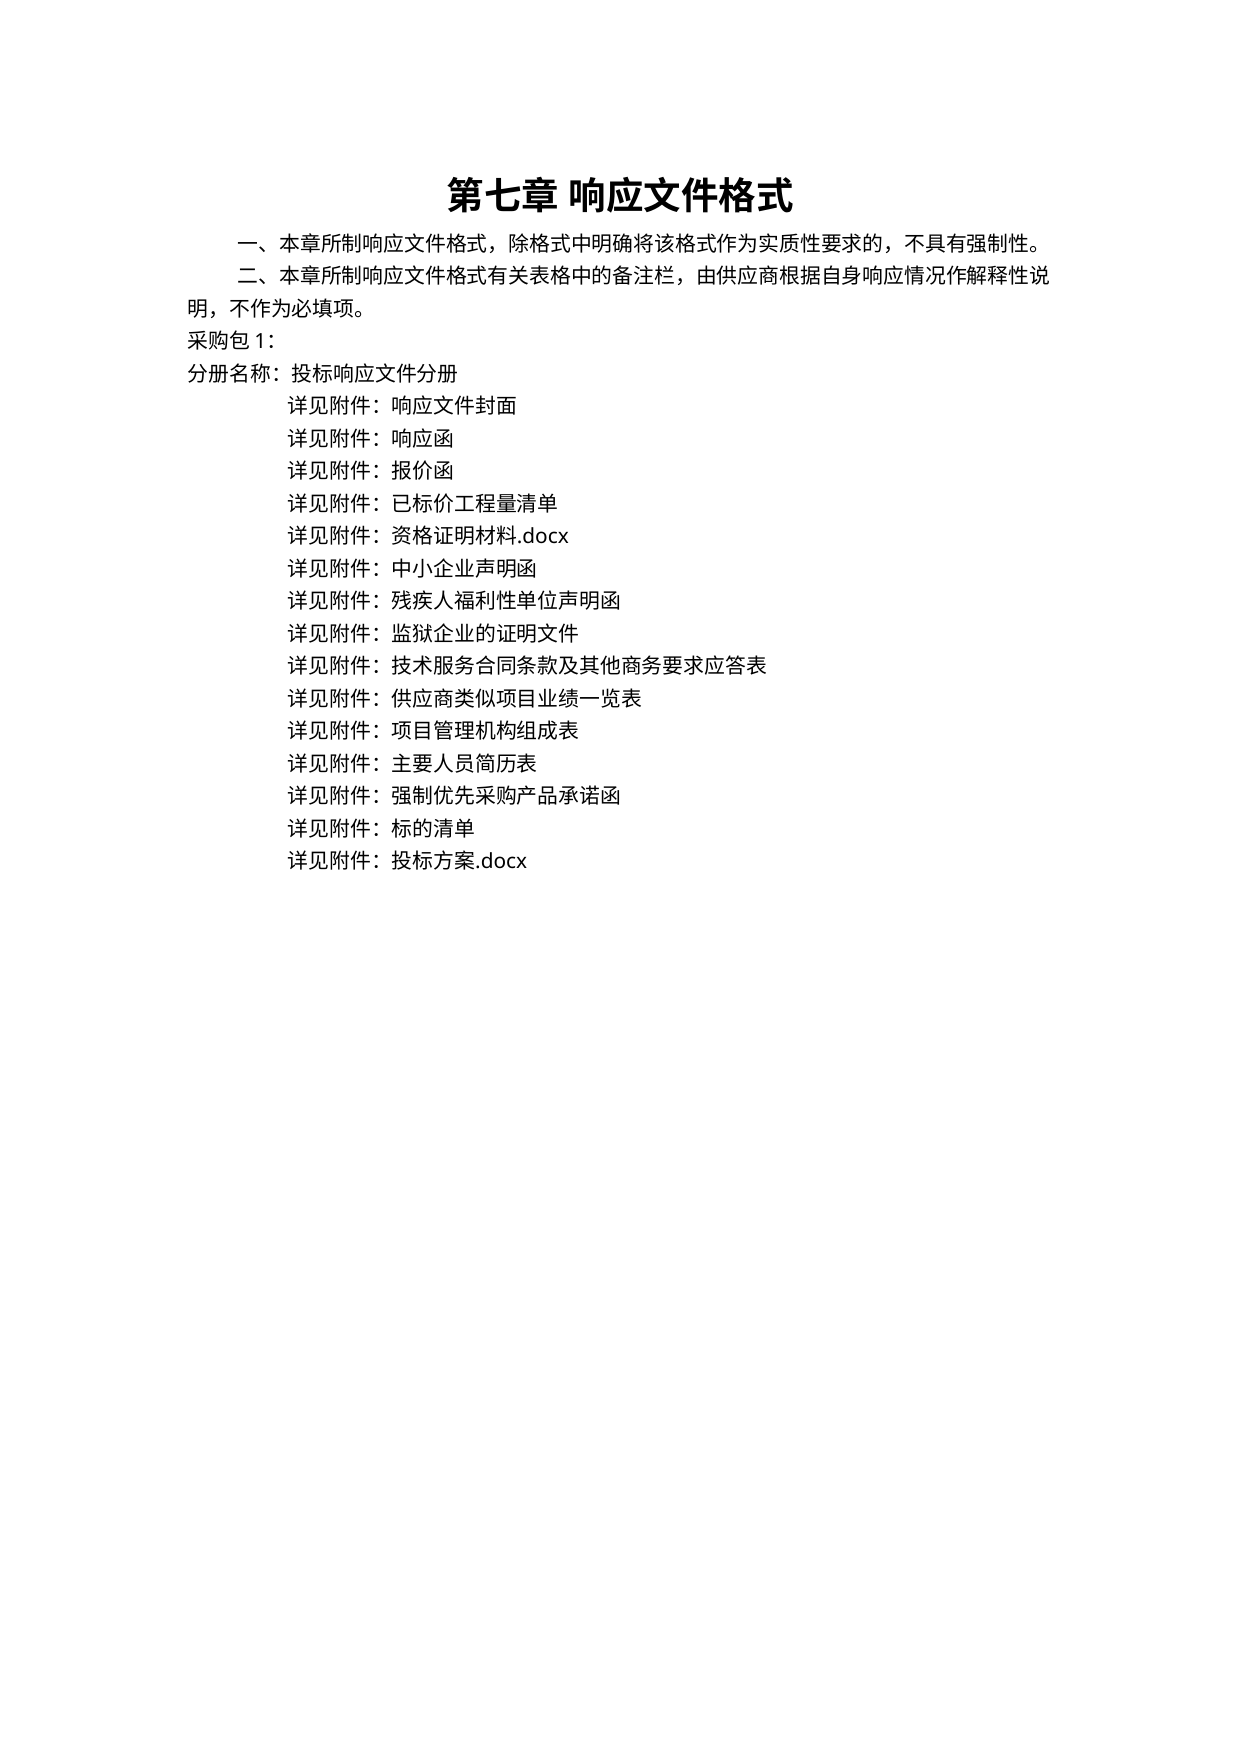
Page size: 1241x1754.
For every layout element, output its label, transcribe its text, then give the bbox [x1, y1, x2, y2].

text 详见附件：标的清单 [187, 812, 1053, 844]
text 详见附件：投标方案.docx [187, 844, 1053, 877]
text 一、本章所制响应文件格式，除格式中明确将该格式作为实质性要求的，不具有强制性。 [187, 227, 1053, 259]
text 详见附件：监狱企业的证明文件 [187, 617, 1053, 649]
text 详见附件：报价函 [187, 454, 1053, 487]
text 分册名称：投标响应文件分册 [187, 357, 1053, 389]
text 详见附件：中小企业声明函 [187, 552, 1053, 584]
text 详见附件：已标价工程量清单 [187, 487, 1053, 519]
text 详见附件：项目管理机构组成表 [187, 714, 1053, 747]
text 详见附件：技术服务合同条款及其他商务要求应答表 [187, 649, 1053, 682]
text 详见附件：响应函 [187, 422, 1053, 454]
text 详见附件：响应文件封面 [187, 389, 1053, 422]
text 详见附件：主要人员简历表 [187, 747, 1053, 779]
text 详见附件：供应商类似项目业绩一览表 [187, 682, 1053, 714]
text 采购包1： [187, 324, 1053, 357]
text 详见附件：资格证明材料.docx [187, 519, 1053, 552]
text 详见附件：残疾人福利性单位声明函 [187, 584, 1053, 617]
text 详见附件：强制优先采购产品承诺函 [187, 779, 1053, 812]
text 第七章 响应文件格式 [187, 162, 1053, 227]
text 二、本章所制响应文件格式有关表格中的备注栏，由供应商根据自身响应情况作解释性说明，不作为必填项。 [187, 259, 1053, 324]
